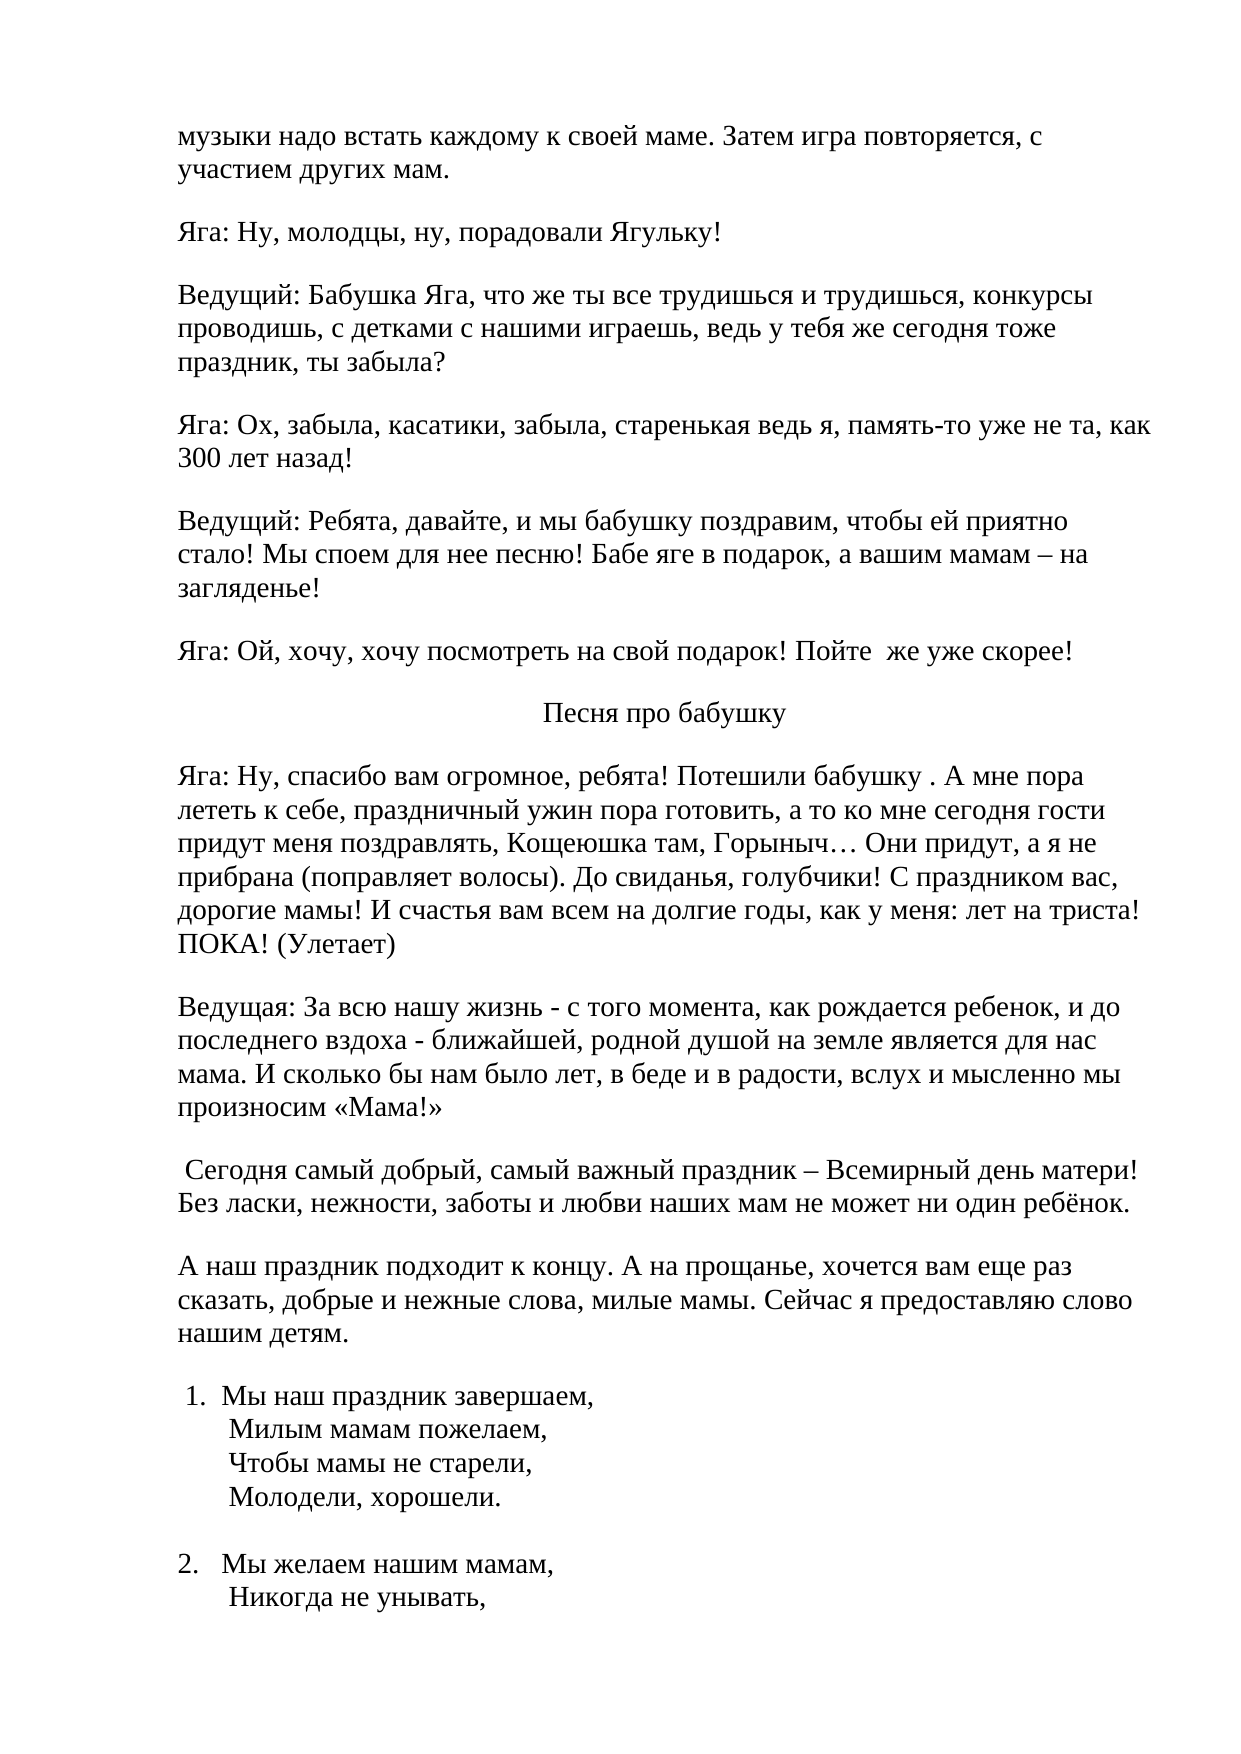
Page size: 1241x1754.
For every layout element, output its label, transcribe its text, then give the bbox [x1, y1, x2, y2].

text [177, 118, 1152, 185]
text Яга: Ну, спасибо вам огромное, ребята! Потешили бабушку . А мне пора лететь к себе, праздничный ужин пора готовить, а то ко мне сегодня гости придут меня поздравлять, Кощеюшка там, Горыныч… Они придут, а я не прибрана (поправляет волосы). До свиданья, голубчики! С праздником вас, дорогие мамы! И счастья вам всем на долгие годы, как у меня: лет на триста! ПОКА! (Улетает) [177, 758, 1152, 959]
text Ведущий: Бабушка Яга, что же ты все трудишься и трудишься, конкурсы проводишь, с детками с нашими играешь, ведь у тебя же сегодня тоже праздник, ты забыла? [177, 277, 1152, 378]
text 1. Мы наш праздник завершаем, [177, 1378, 1152, 1412]
text Яга: Ох, забыла, касатики, забыла, старенькая ведь я, память-то уже не та, как 300 лет назад! [177, 407, 1152, 474]
text Яга: Ой, хочу, хочу посмотреть на свой подарок! Пойте же уже скорее! [177, 633, 1152, 666]
text Никогда не унывать, [177, 1579, 1152, 1613]
text Чтобы мамы не старели, [177, 1445, 1152, 1479]
text А наш праздник подходит к концу. А на прощанье, хочется вам еще раз сказать, добрые и нежные слова, милые мамы. Сейчас я предоставляю слово нашим детям. [177, 1248, 1152, 1349]
text Сегодня самый добрый, самый важный праздник – Всемирный день матери! Без ласки, нежности, заботы и любви наших мам не может ни один ребёнок. [177, 1152, 1152, 1219]
text Милым мамам пожелаем, [177, 1412, 1152, 1445]
text Ведущий: Ребята, давайте, и мы бабушку поздравим, чтобы ей приятно стало! Мы споем для нее песню! Бабе яге в подарок, а вашим мамам – на загляденье! [177, 503, 1152, 604]
text Молодели, хорошели. [177, 1479, 1152, 1512]
text Яга: Ну, молодцы, ну, порадовали Ягульку! [177, 214, 1152, 248]
text Ведущая: За всю нашу жизнь - с того момента, как рождается ребенок, и до последнего вздоха - ближайшей, родной душой на земле является для нас мама. И сколько бы нам было лет, в беде и в радости, вслух и мысленно мы произносим «Мама!» [177, 989, 1152, 1123]
text Песня про бабушку [177, 696, 1152, 729]
text 2. Мы желаем нашим мамам, [177, 1546, 1152, 1579]
